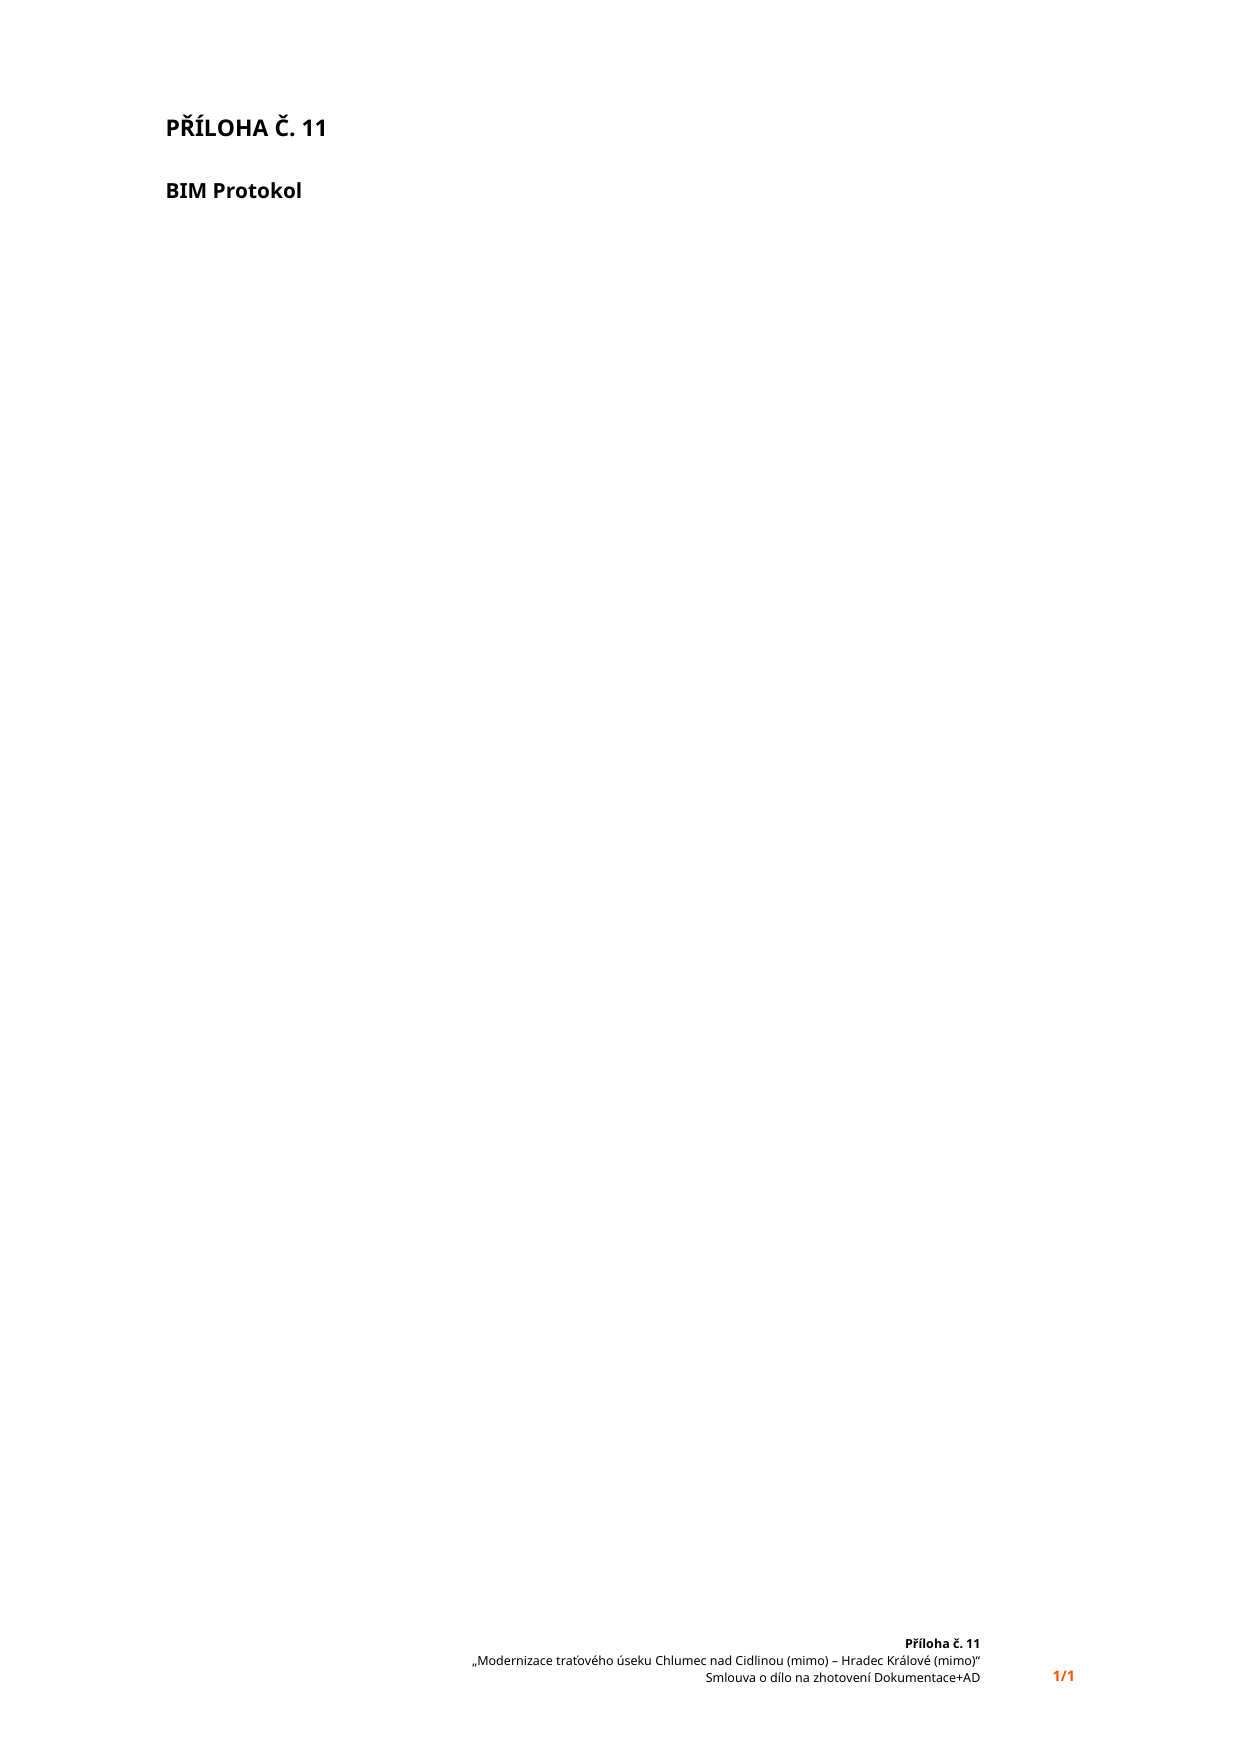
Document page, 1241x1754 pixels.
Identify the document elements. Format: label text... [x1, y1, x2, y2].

text BIM Protokol [165, 176, 1075, 204]
text PŘÍLOHA Č. 11 [165, 112, 1075, 143]
